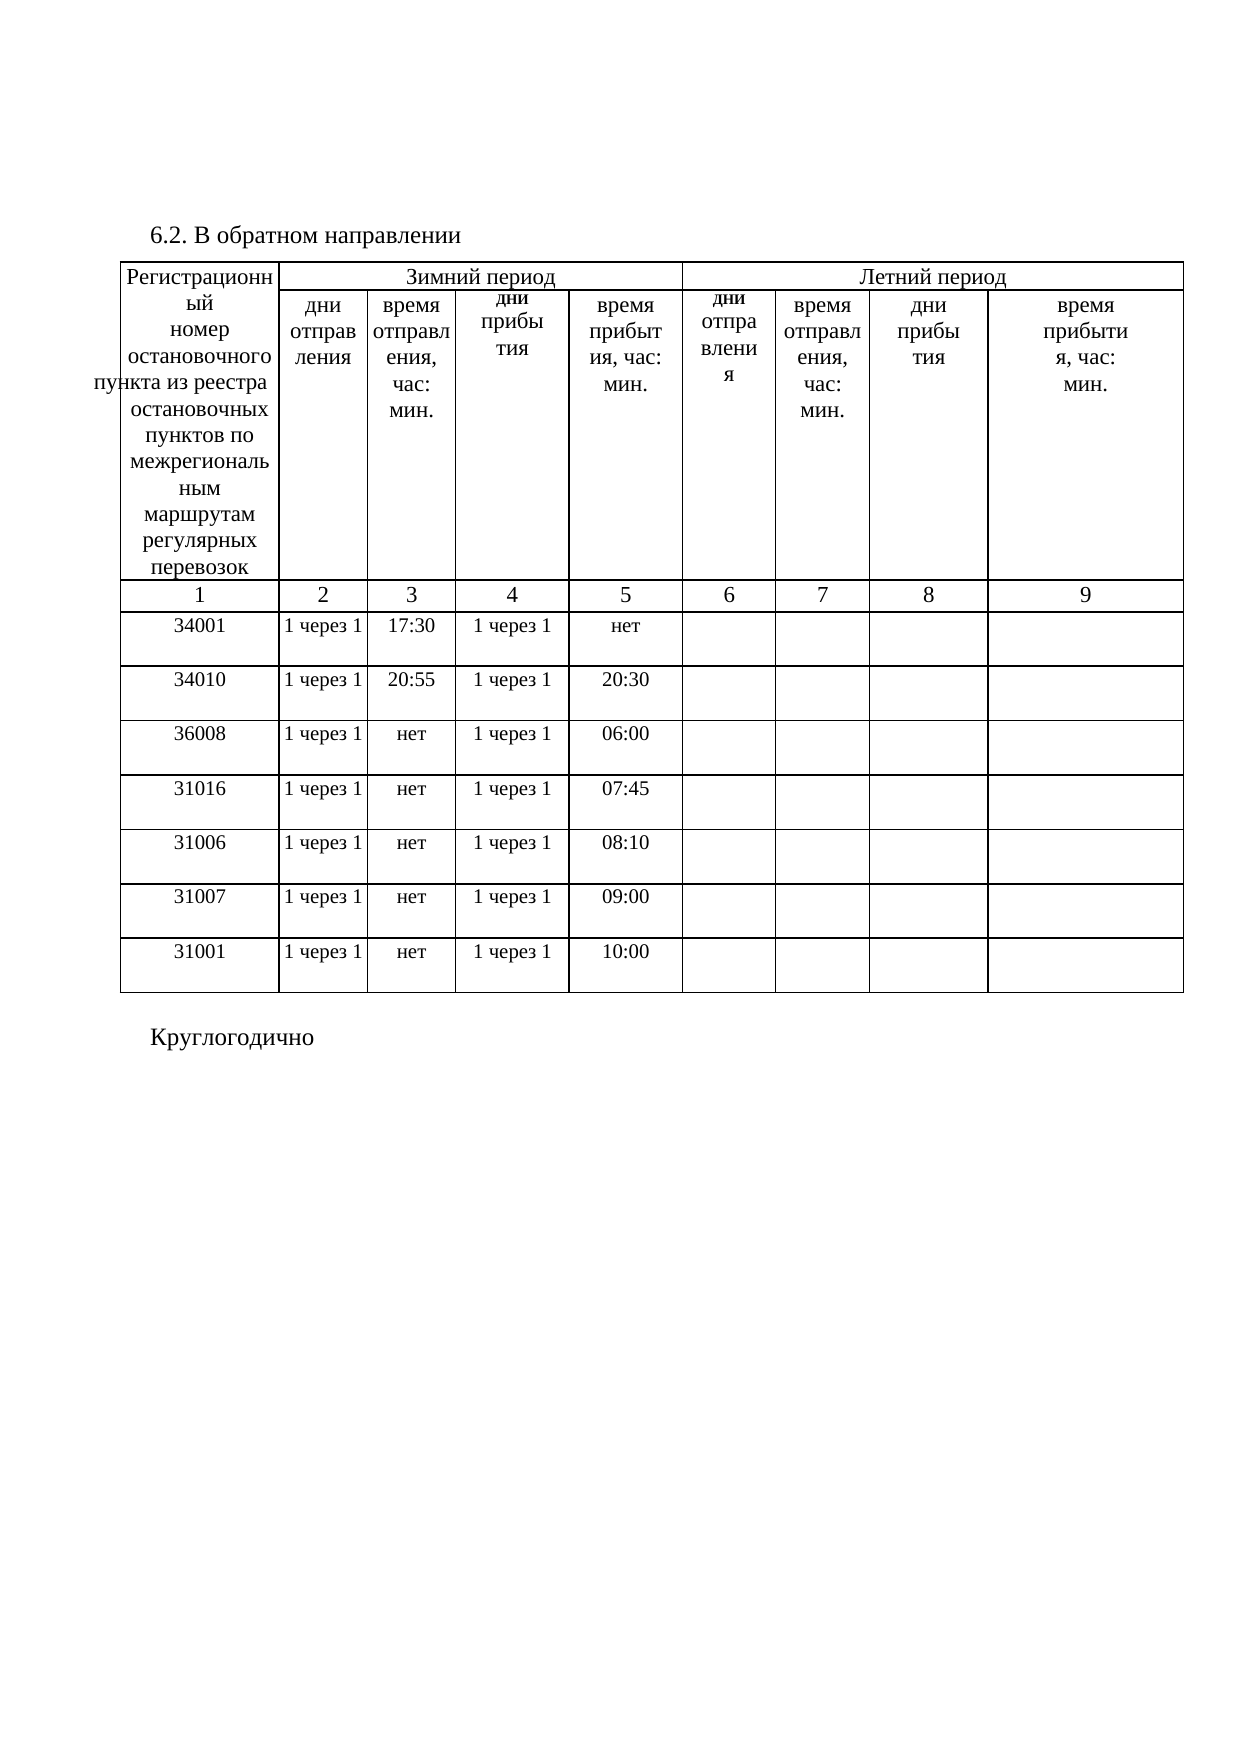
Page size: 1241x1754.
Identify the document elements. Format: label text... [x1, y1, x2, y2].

table_cell 5 [570, 581, 682, 611]
table_cell 09:00 [570, 885, 682, 937]
table_cell нет [570, 613, 682, 665]
table_cell [989, 776, 1183, 828]
table_cell 1 через 1 [280, 667, 367, 720]
table_cell 1 через 1 [280, 613, 367, 665]
table_cell 7 [776, 581, 869, 611]
table_cell [776, 885, 869, 937]
table_cell нет [368, 939, 455, 992]
table_cell [776, 776, 869, 828]
table_cell 1 через 1 [280, 830, 367, 883]
table_cell 07:45 [570, 776, 682, 828]
table_cell [776, 830, 869, 883]
table_cell [870, 830, 987, 883]
table_cell 1 через 1 [456, 776, 568, 828]
table_cell дни прибы тия [870, 291, 987, 579]
table_cell [683, 613, 775, 665]
table_cell 20:30 [570, 667, 682, 720]
table_cell 17:30 [368, 613, 455, 665]
table_cell [776, 721, 869, 774]
table_cell время прибыти я, час: мин. [989, 291, 1183, 579]
table_cell нет [368, 885, 455, 937]
table_cell [989, 667, 1183, 720]
table_header Регистрационный номер остановочного пункта из реестра остановочных пунктов по межрегиональным маршрутам регулярных перевозок [121, 263, 278, 579]
table_cell 34001 [121, 613, 278, 665]
table_cell 9 [989, 581, 1183, 611]
table_cell 1 через 1 [280, 939, 367, 992]
table_header Зимний период [280, 263, 682, 289]
table_cell время прибыт ия, час: мин. [570, 291, 682, 579]
table_cell 1 через 1 [456, 939, 568, 992]
table_cell [683, 776, 775, 828]
table_cell [683, 885, 775, 937]
text Круглогодично [150, 1022, 1090, 1051]
table_cell 31006 [121, 830, 278, 883]
table_cell время отправл ения, час: мин. [776, 291, 869, 579]
table_cell [683, 721, 775, 774]
table_cell 08:10 [570, 830, 682, 883]
table_cell 1 через 1 [456, 721, 568, 774]
table_cell время отправл ения, час: мин. [368, 291, 455, 579]
table_cell [683, 667, 775, 720]
table_cell ДНИ прибы тия [456, 291, 568, 579]
table_cell 4 [456, 581, 568, 611]
table_cell 36008 [121, 721, 278, 774]
table_cell [870, 885, 987, 937]
table_cell [989, 830, 1183, 883]
text 6.2. В обратном направлении [150, 220, 1090, 249]
table_cell 1 через 1 [456, 830, 568, 883]
table_cell 1 через 1 [280, 721, 367, 774]
table_cell 31001 [121, 939, 278, 992]
table_cell 1 через 1 [280, 885, 367, 937]
table_cell [989, 885, 1183, 937]
table_cell 1 через 1 [456, 613, 568, 665]
table_cell нет [368, 776, 455, 828]
table_cell 06:00 [570, 721, 682, 774]
table_header Летний период [683, 263, 1183, 289]
table_cell [776, 667, 869, 720]
table_cell нет [368, 721, 455, 774]
table_cell 1 через 1 [456, 885, 568, 937]
table_cell [989, 721, 1183, 774]
table_cell 31007 [121, 885, 278, 937]
table_cell [870, 667, 987, 720]
table_cell ДНИ отпра влени я [683, 291, 775, 579]
table_cell 1 через 1 [456, 667, 568, 720]
table_cell 8 [870, 581, 987, 611]
table_cell 34010 [121, 667, 278, 720]
table_cell [989, 939, 1183, 992]
table_cell [989, 613, 1183, 665]
table_cell нет [368, 830, 455, 883]
table_cell [870, 939, 987, 992]
table_cell [776, 939, 869, 992]
table_cell 31016 [121, 776, 278, 828]
table_cell 1 через 1 [280, 776, 367, 828]
table_cell 20:55 [368, 667, 455, 720]
table_cell [683, 830, 775, 883]
table_cell [870, 776, 987, 828]
table_cell 6 [683, 581, 775, 611]
table_cell 1 [121, 581, 278, 611]
table_cell 2 [280, 581, 367, 611]
table_cell [870, 613, 987, 665]
table_cell дни отправ ления [280, 291, 367, 579]
table_cell [776, 613, 869, 665]
table_cell [683, 939, 775, 992]
table_cell [870, 721, 987, 774]
table_cell 10:00 [570, 939, 682, 992]
table_cell 3 [368, 581, 455, 611]
